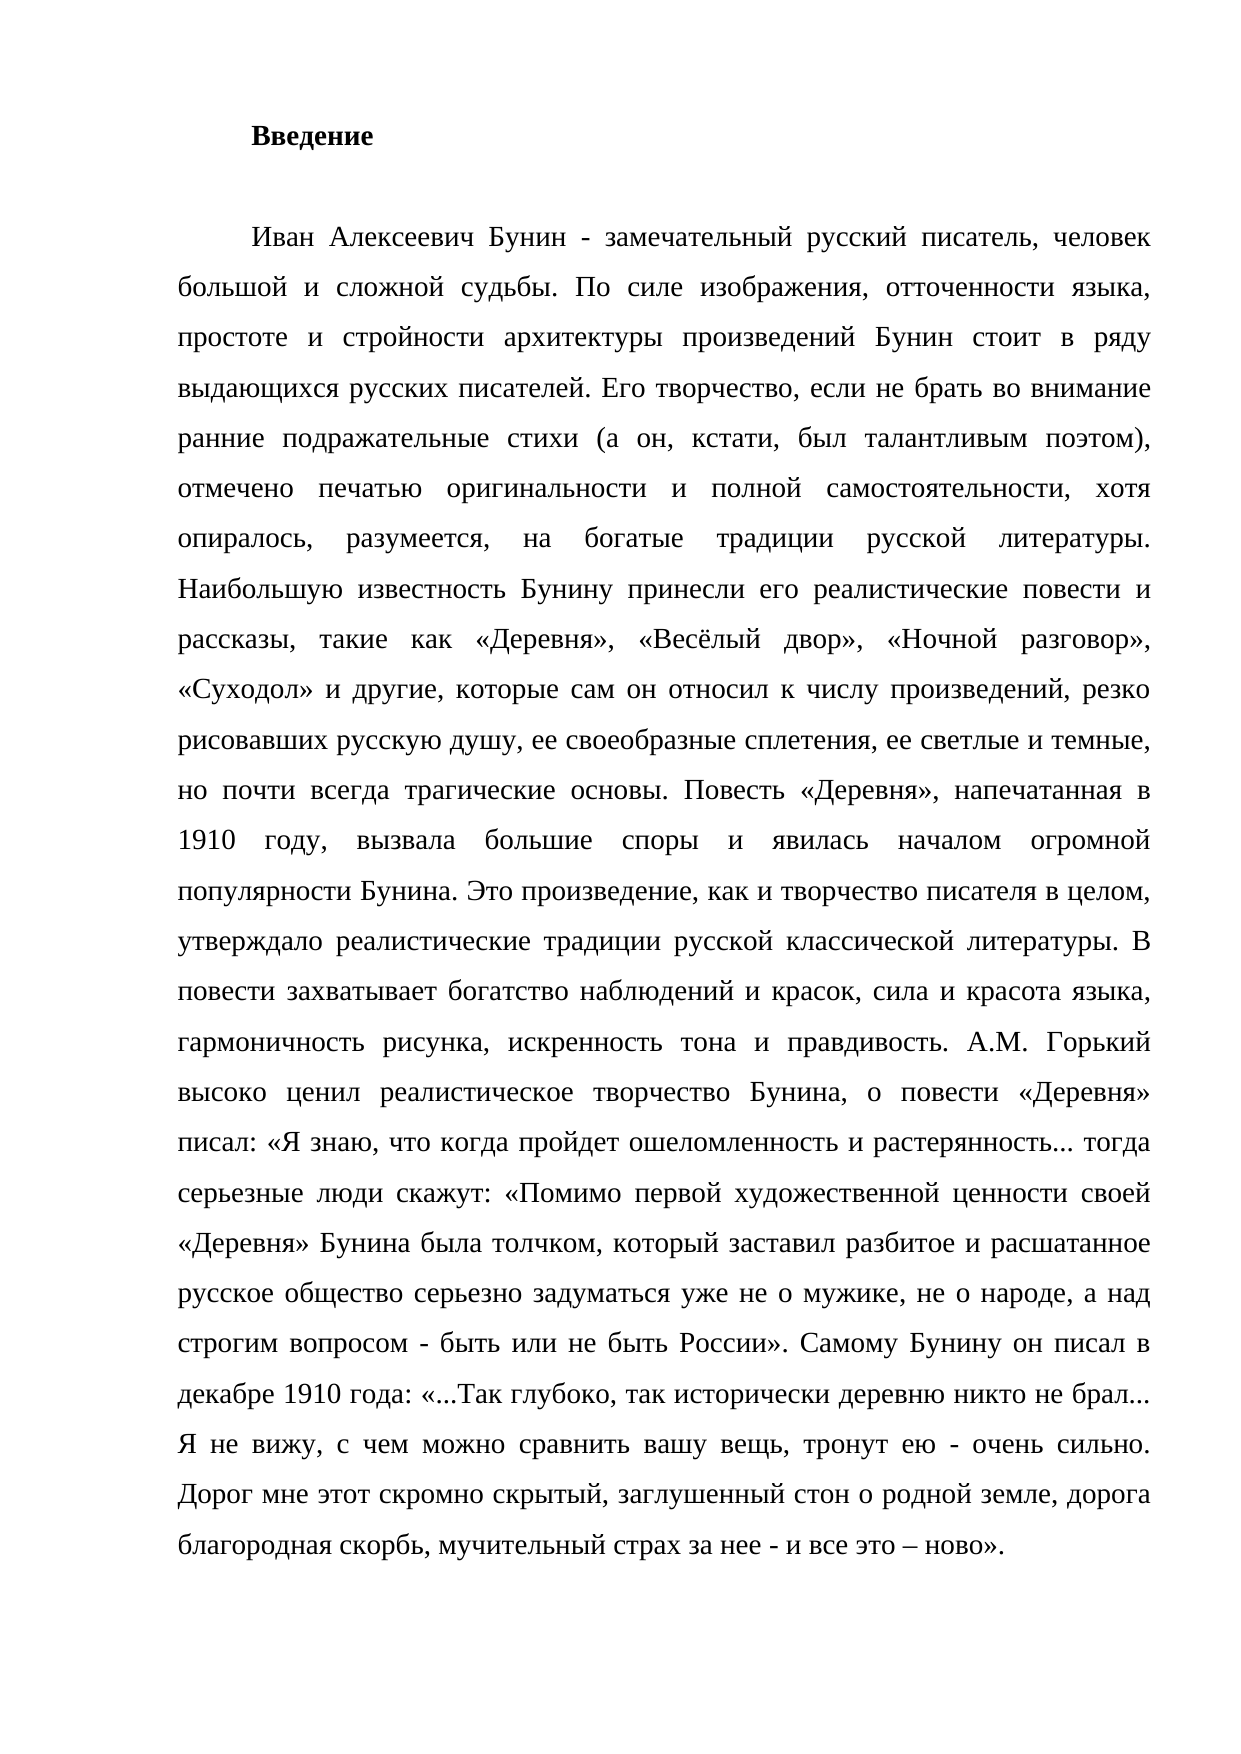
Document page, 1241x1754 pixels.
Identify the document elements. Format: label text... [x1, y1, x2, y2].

text Иван Алексеевич Бунин - замечательный русский писатель, человек большой и сложной судьбы. По силе изображения, отточенности языка, простоте и стройности архитектуры произведений Бунин стоит в ряду выдающихся русских писателей. Его творчество, если не брать во внимание ранние подражательные стихи (а он, кстати, был талантливым поэтом), отмечено печатью оригинальности и полной самостоятельности, хотя опиралось, разумеется, на богатые традиции русской литературы. Наибольшую известность Бунину принесли его реалистические повести и рассказы, такие как «Деревня», «Весёлый двор», «Ночной разговор», «Суходол» и другие, которые сам он относил к числу произведений, резко рисовавших русскую душу, ее своеобразные сплетения, ее светлые и темные, но почти всегда трагические основы. Повесть «Деревня», напечатанная в 1910 году, вызвала большие споры и явилась началом огромной популярности Бунина. Это произведение, как и творчество писателя в целом, утверждало реалистические традиции русской классической литературы. В повести захватывает богатство наблюдений и красок, сила и красота языка, гармоничность рисунка, искренность тона и правдивость. А.М. Горький высоко ценил реалистическое творчество Бунина, о повести «Деревня» писал: «Я знаю, что когда пройдет ошеломленность и растерянность... тогда серьезные люди скажут: «Помимо первой художественной ценности своей «Деревня» Бунина была толчком, который заставил разбитое и расшатанное русское общество серьезно задуматься уже не о мужике, не о народе, а над строгим вопросом - быть или не быть России». Самому Бунину он писал в декабре 1910 года: «...Так глубоко, так исторически деревню никто не брал... Я не вижу, с чем можно сравнить вашу вещь, тронут ею - очень сильно. Дорог мне этот скромно скрытый, заглушенный стон о родной земле, дорога благородная скорбь, мучительный страх за нее - и все это – ново». [177, 219, 1152, 1560]
text Введение [177, 118, 1152, 152]
